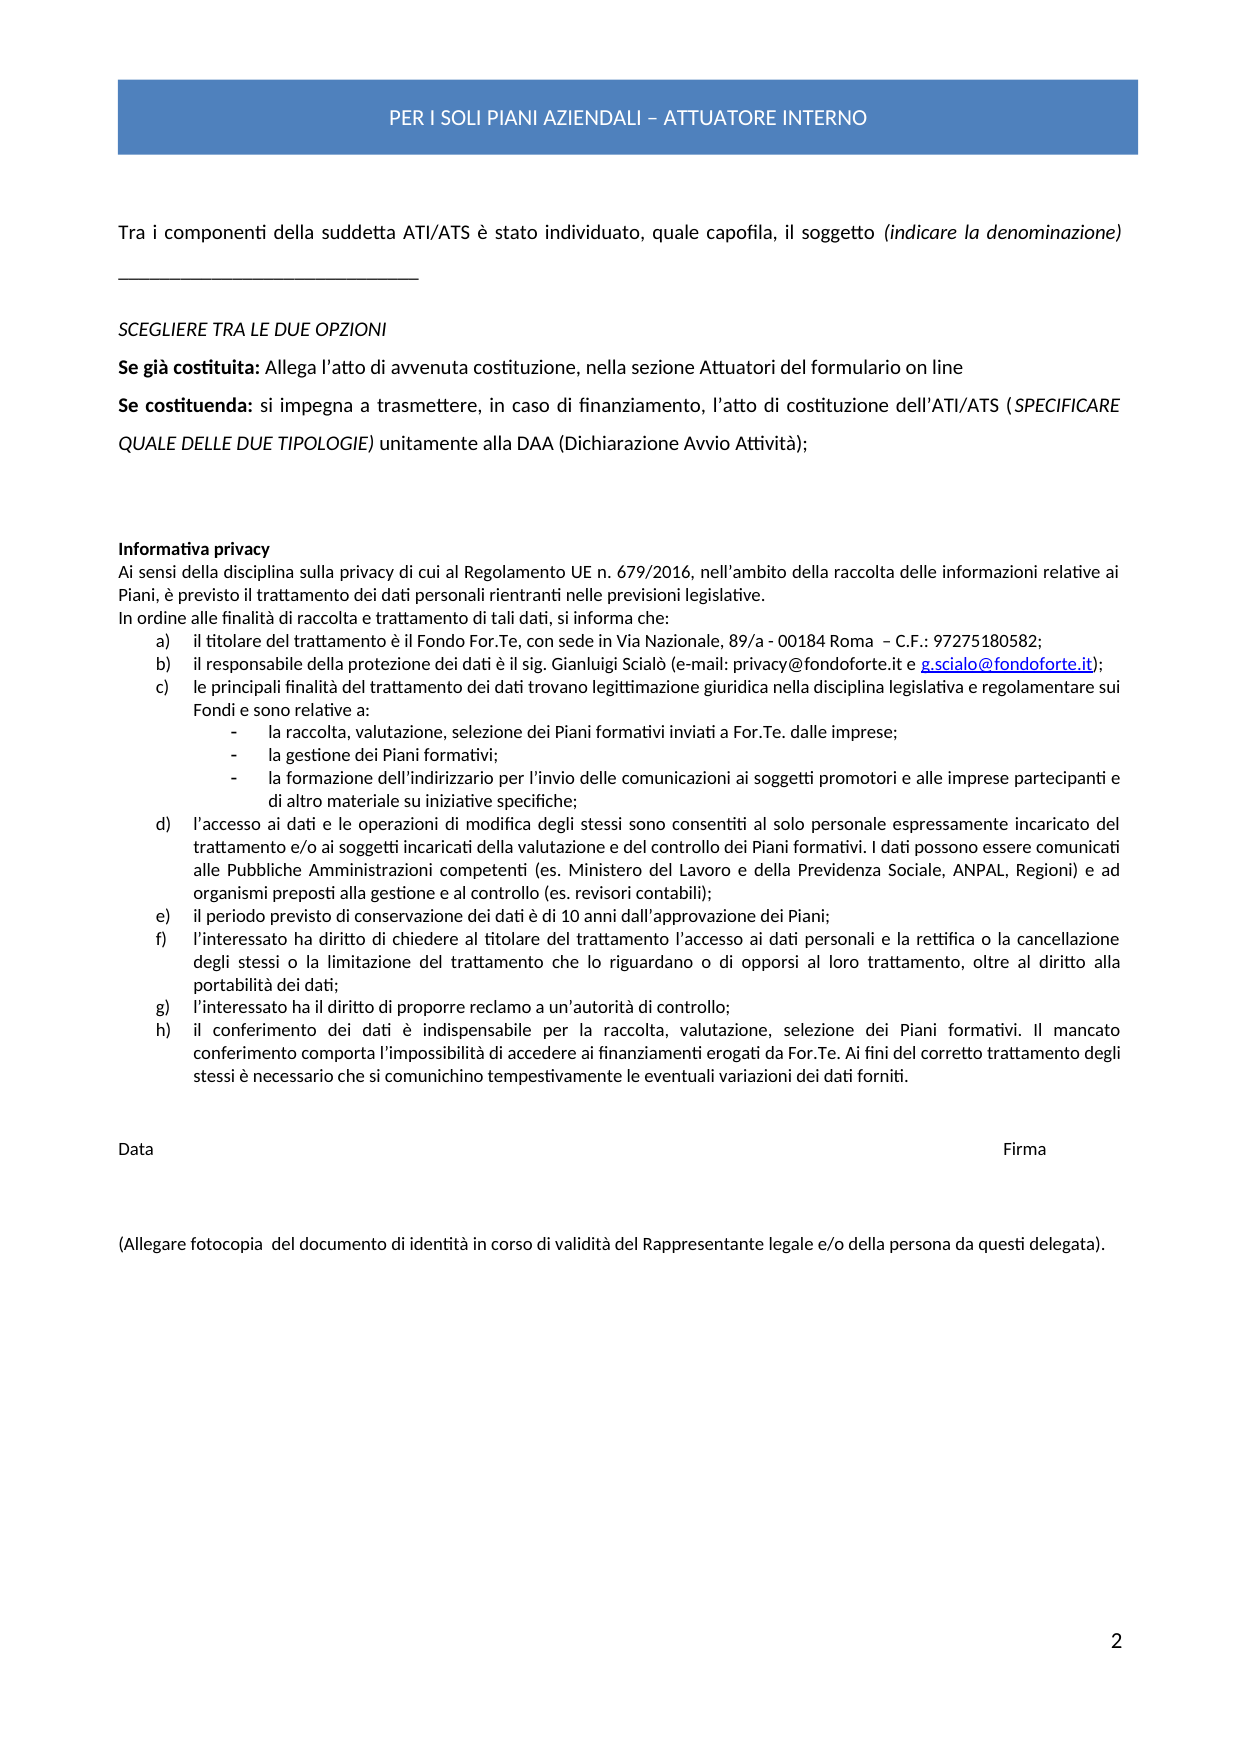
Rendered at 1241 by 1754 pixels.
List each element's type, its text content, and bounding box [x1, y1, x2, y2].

list la formazione dell’indirizzario per l’invio delle comunicazioni ai soggetti promotori e alle imprese partecipanti e di altro materiale su iniziative specifiche; [231, 767, 1122, 812]
list l’interessato ha il diritto di proporre reclamo a un’autorità di controllo; [156, 996, 1122, 1019]
list le principali finalità del trattamento dei dati trovano legittimazione giuridica nella disciplina legislativa e regolamentare sui Fondi e sono relative a: [156, 675, 1122, 721]
text Se già costituita: Allega l’atto di avvenuta costituzione, nella sezione Attuatori del formulario on line [118, 354, 1122, 380]
list la gestione dei Piani formativi; [231, 744, 1122, 767]
list il periodo previsto di conservazione dei dati è di 10 anni dall’approvazione dei Piani; [156, 904, 1122, 927]
text Data Firma [118, 1137, 1122, 1160]
list il titolare del trattamento è il Fondo For.Te, con sede in Via Nazionale, 89/a - 00184 Roma – C.F.: 97275180582; [156, 629, 1122, 652]
text (Allegare fotocopia del documento di identità in corso di validità del Rappresentante legale e/o della persona da questi delegata). [118, 1232, 1122, 1255]
text In ordine alle finalità di raccolta e trattamento di tali dati, si informa che: [118, 606, 1122, 629]
list l’interessato ha diritto di chiedere al titolare del trattamento l’accesso ai dati personali e la rettifica o la cancellazione degli stessi o la limitazione del trattamento che lo riguardano o di opporsi al loro trattamento, oltre al diritto alla portabilità dei dati; [156, 927, 1122, 996]
text SCEGLIERE TRA LE DUE OPZIONI [118, 316, 1122, 342]
text Informativa privacy [118, 537, 1122, 560]
text Se costituenda: si impegna a trasmettere, in caso di finanziamento, l’atto di costituzione dell’ATI/ATS (SPECIFICARE QUALE DELLE DUE TIPOLOGIE) unitamente alla DAA (Dichiarazione Avvio Attività); [118, 392, 1122, 456]
list l’accesso ai dati e le operazioni di modifica degli stessi sono consentiti al solo personale espressamente incaricato del trattamento e/o ai soggetti incaricati della valutazione e del controllo dei Piani formativi. I dati possono essere comunicati alle Pubbliche Amministrazioni competenti (es. Ministero del Lavoro e della Previdenza Sociale, ANPAL, Regioni) e ad organismi preposti alla gestione e al controllo (es. revisori contabili); [156, 812, 1122, 904]
text Tra i componenti della suddetta ATI/ATS è stato individuato, quale capofila, il soggetto (indicare la denominazione) _____________________________ [118, 219, 1122, 283]
list il responsabile della protezione dei dati è il sig. Gianluigi Scialò (e-mail: privacy@fondoforte.it e g.scialo@fondoforte.it); [156, 652, 1122, 675]
text Ai sensi della disciplina sulla privacy di cui al Regolamento UE n. 679/2016, nell’ambito della raccolta delle informazioni relative ai Piani, è previsto il trattamento dei dati personali rientranti nelle previsioni legislative. [118, 560, 1122, 606]
list la raccolta, valutazione, selezione dei Piani formativi inviati a For.Te. dalle imprese; [231, 721, 1122, 744]
list il conferimento dei dati è indispensabile per la raccolta, valutazione, selezione dei Piani formativi. Il mancato conferimento comporta l’impossibilità di accedere ai finanziamenti erogati da For.Te. Ai fini del corretto trattamento degli stessi è necessario che si comunichino tempestivamente le eventuali variazioni dei dati forniti. [156, 1019, 1122, 1087]
